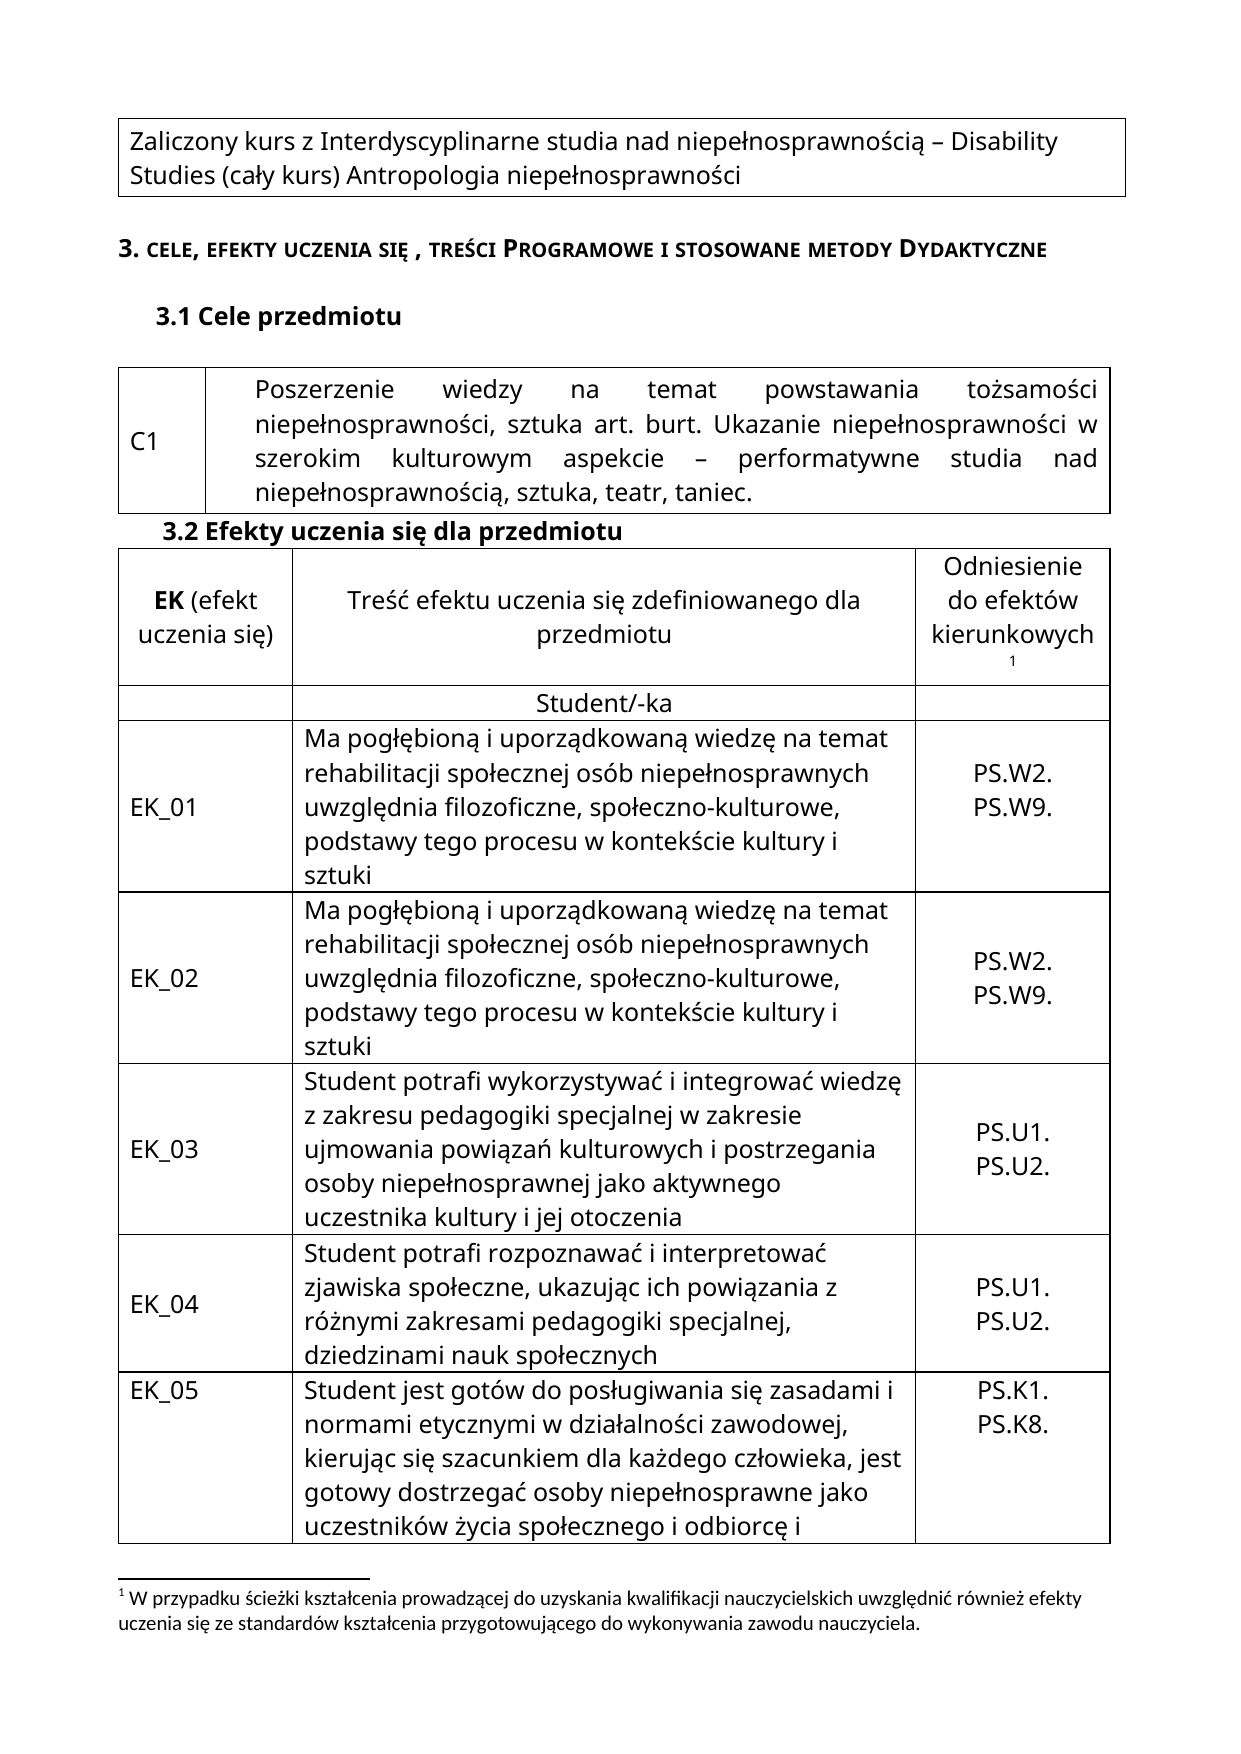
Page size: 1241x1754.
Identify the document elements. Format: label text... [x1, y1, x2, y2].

table_cell EK_03 [119, 1064, 292, 1234]
text 3. cele, efekty uczenia się , treści Programowe i stosowane metody Dydaktyczne [118, 231, 1122, 265]
text 3.2 Efekty uczenia się dla przedmiotu [162, 514, 1122, 548]
table_cell Ma pogłębioną i uporządkowaną wiedzę na temat rehabilitacji społecznej osób niepełnosprawnych uwzględnia filozoficzne, społeczno-kulturowe, podstawy tego procesu w kontekście kultury i sztuki [293, 893, 915, 1063]
table_cell PS.U1. PS.U2. [916, 1064, 1109, 1234]
table_cell [119, 686, 292, 720]
table_cell EK_01 [119, 721, 292, 891]
table_header Odniesienie do efektów kierunkowych [916, 549, 1109, 685]
table_cell PS.K1. PS.K8. [916, 1373, 1109, 1543]
table_header C1 [119, 368, 205, 513]
table_cell Ma pogłębioną i uporządkowaną wiedzę na temat rehabilitacji społecznej osób niepełnosprawnych uwzględnia filozoficzne, społeczno-kulturowe, podstawy tego procesu w kontekście kultury i sztuki [293, 721, 915, 891]
table_header EK (efekt uczenia się) [119, 549, 292, 685]
table_cell Student potrafi wykorzystywać i integrować wiedzę z zakresu pedagogiki specjalnej w zakresie ujmowania powiązań kulturowych i postrzegania osoby niepełnosprawnej jako aktywnego uczestnika kultury i jej otoczenia [293, 1064, 915, 1234]
text 3.1 Cele przedmiotu [156, 299, 1122, 333]
table_cell Student/-ka [293, 686, 915, 720]
table_header Poszerzenie wiedzy na temat powstawania tożsamości niepełnosprawności, sztuka art. burt. Ukazanie niepełnosprawności w szerokim kulturowym aspekcie – performatywne studia nad niepełnosprawnością, sztuka, teatr, taniec. [206, 368, 1109, 513]
table_header Treść efektu uczenia się zdefiniowanego dla przedmiotu [293, 549, 915, 685]
table_cell PS.U1. PS.U2. [916, 1235, 1109, 1371]
table_cell EK_02 [119, 893, 292, 1063]
table_cell EK_04 [119, 1235, 292, 1371]
table_cell PS.W2. PS.W9. [916, 893, 1109, 1063]
table_cell Student potrafi rozpoznawać i interpretować zjawiska społeczne, ukazując ich powiązania z różnymi zakresami pedagogiki specjalnej, dziedzinami nauk społecznych [293, 1235, 915, 1371]
table_cell PS.W2. PS.W9. [916, 721, 1109, 891]
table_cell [293, 1373, 915, 1543]
table_cell EK_05 [119, 1373, 292, 1543]
table_header Zaliczony kurs z Interdyscyplinarne studia nad niepełnosprawnością – Disability Studies (cały kurs) Antropologia niepełnosprawności [119, 119, 1125, 196]
table_cell [916, 686, 1109, 720]
